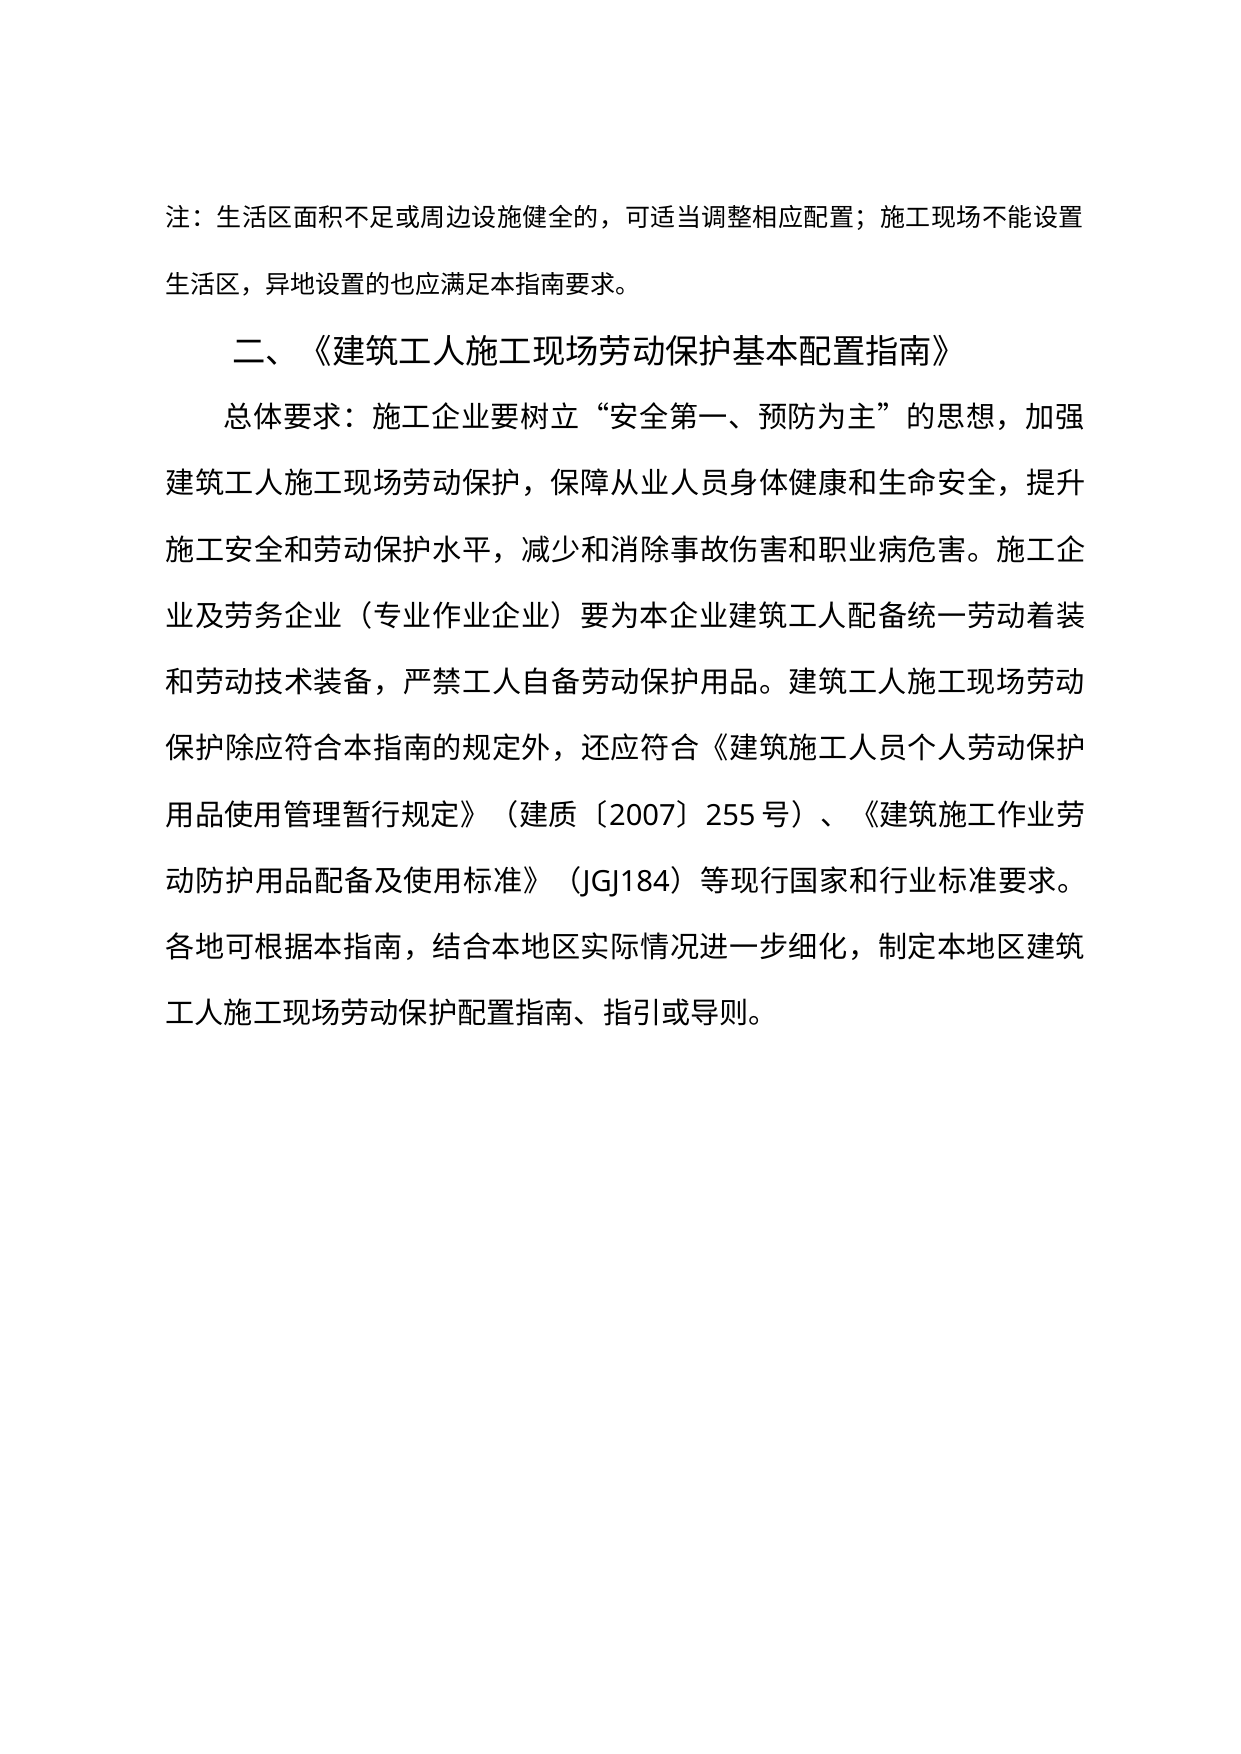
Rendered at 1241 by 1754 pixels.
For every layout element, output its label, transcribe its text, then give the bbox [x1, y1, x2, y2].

text 二、《建筑工人施工现场劳动保护基本配置指南》 [165, 315, 1087, 382]
text 注：生活区面积不足或周边设施健全的，可适当调整相应配置；施工现场不能设置生活区，异地设置的也应满足本指南要求。 [165, 183, 1087, 315]
text 总体要求：施工企业要树立“安全第一、预防为主”的思想，加强建筑工人施工现场劳动保护，保障从业人员身体健康和生命安全，提升施工安全和劳动保护水平，减少和消除事故伤害和职业病危害。施工企业及劳务企业（专业作业企业）要为本企业建筑工人配备统一劳动着装和劳动技术装备，严禁工人自备劳动保护用品。建筑工人施工现场劳动保护除应符合本指南的规定外，还应符合《建筑施工人员个人劳动保护用品使用管理暂行规定》（建质〔2007〕255号）、《建筑施工作业劳动防护用品配备及使用标准》（JGJ184）等现行国家和行业标准要求。各地可根据本指南，结合本地区实际情况进一步细化，制定本地区建筑工人施工现场劳动保护配置指南、指引或导则。 [165, 382, 1087, 1044]
